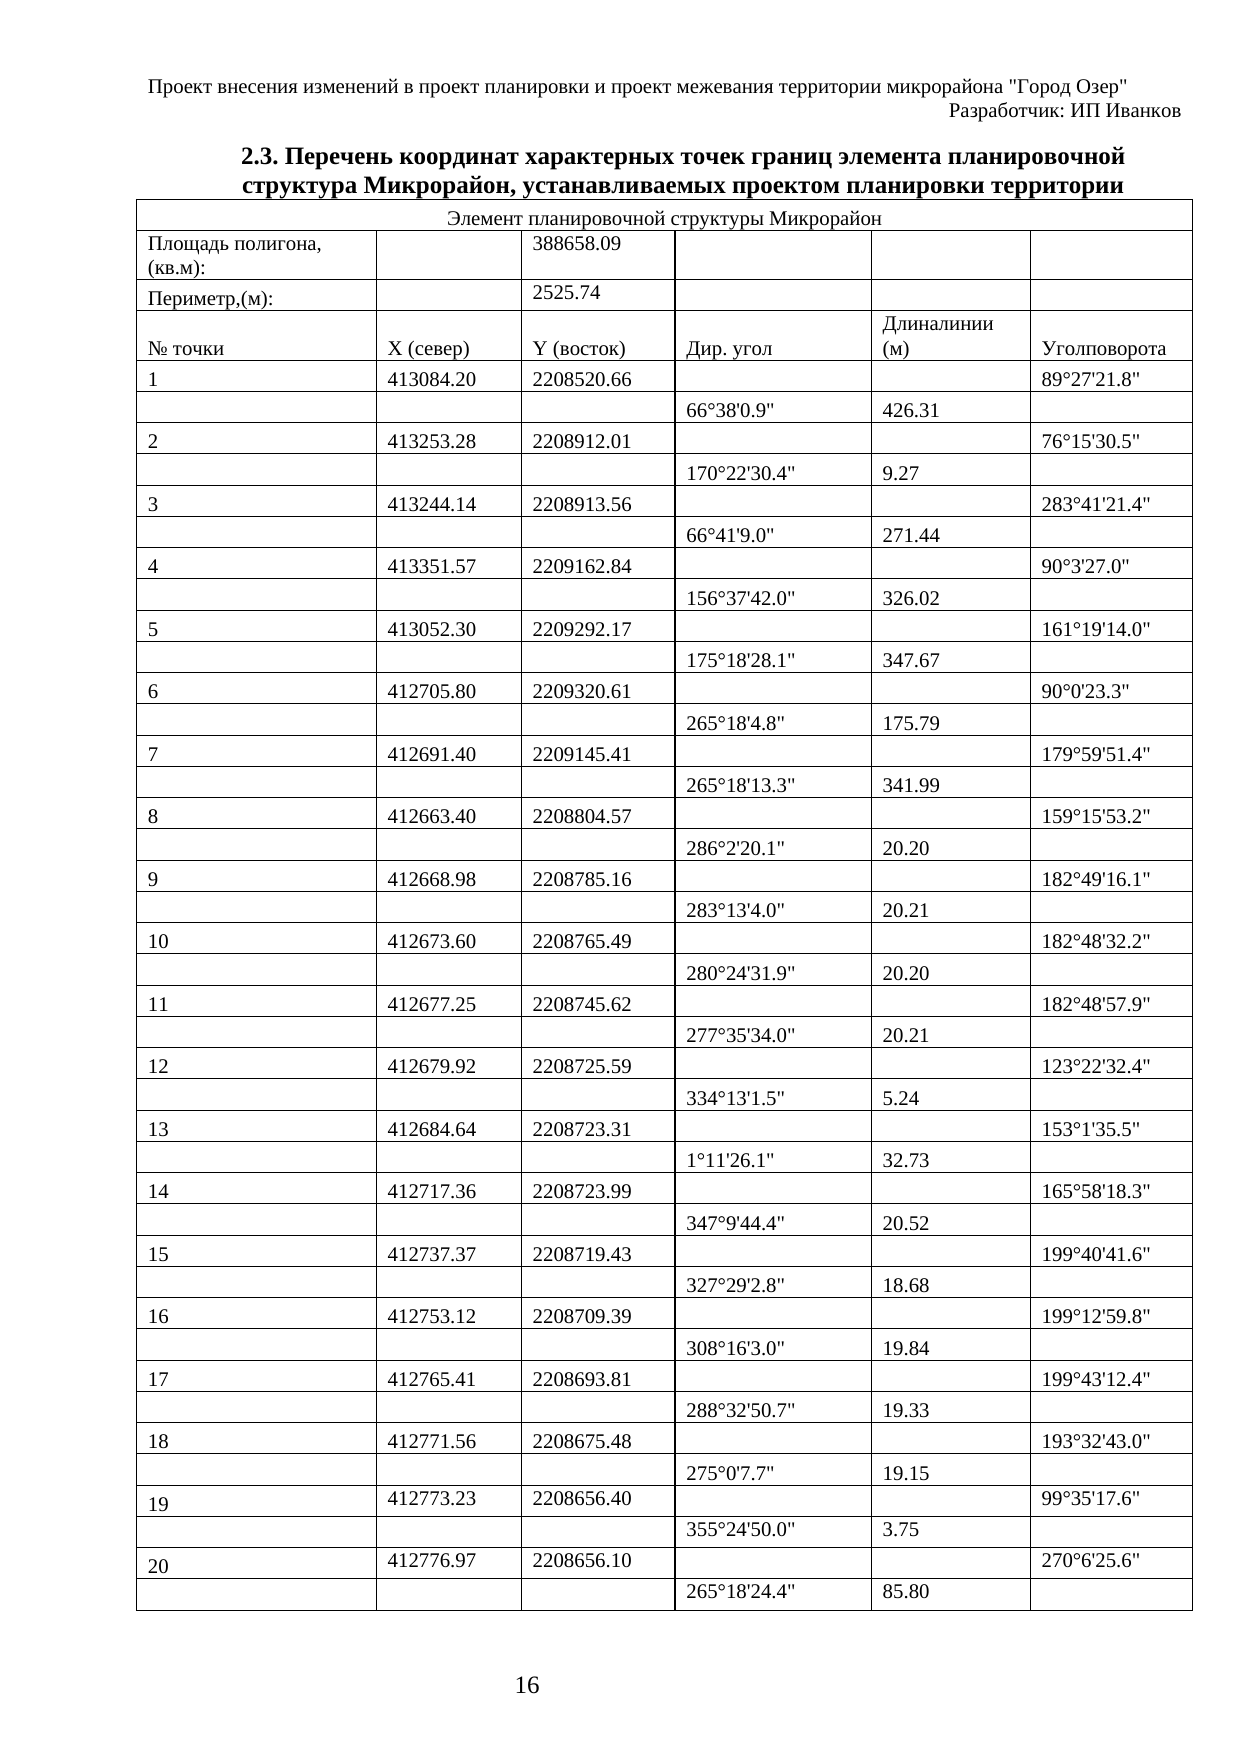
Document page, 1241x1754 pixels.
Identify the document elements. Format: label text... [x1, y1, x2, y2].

table_cell 9 [137, 861, 376, 891]
table_cell 2208719.43 [522, 1236, 674, 1266]
table_cell [872, 1423, 1030, 1453]
table_cell [377, 1392, 521, 1422]
table_cell Длиналинии (м) [872, 311, 1030, 359]
table_cell 19.84 [872, 1329, 1030, 1359]
table_cell 90°3'27.0" [1031, 548, 1192, 578]
table_cell [872, 548, 1030, 578]
table_cell 265°18'24.4" [676, 1579, 871, 1609]
table_cell [872, 361, 1030, 391]
table_cell 19.15 [872, 1454, 1030, 1484]
table_cell 3.75 [872, 1517, 1030, 1547]
table_cell [137, 1454, 376, 1484]
table_cell 5 [137, 611, 376, 641]
subtitle 2.3. Перечень координат характерных точек границ элемента планировочной структура Микрорайон, устанавливаемых проектом планировки территории [185, 141, 1181, 199]
table_cell [676, 986, 871, 1016]
table_cell 199°43'12.4" [1031, 1361, 1192, 1391]
table_cell [872, 986, 1030, 1016]
table_cell 8 [137, 798, 376, 828]
table_cell [872, 798, 1030, 828]
table_cell 412737.37 [377, 1236, 521, 1266]
table_cell 170°22'30.4" [676, 454, 871, 484]
table_cell 2208765.49 [522, 923, 674, 953]
table_cell [137, 1204, 376, 1234]
table_cell [1031, 231, 1192, 279]
table_cell 275°0'7.7" [676, 1454, 871, 1484]
table_cell [676, 1548, 871, 1578]
table_cell 412773.23 [377, 1486, 521, 1516]
table_cell [1031, 1267, 1192, 1297]
table_cell [676, 1486, 871, 1516]
table_cell 159°15'53.2" [1031, 798, 1192, 828]
table_cell 153°1'35.5" [1031, 1111, 1192, 1141]
table_cell 413084.20 [377, 361, 521, 391]
table_cell 347°9'44.4" [676, 1204, 871, 1234]
table_cell [676, 1361, 871, 1391]
table_cell 199°12'59.8" [1031, 1298, 1192, 1328]
table_cell Дир. угол [676, 311, 871, 359]
table_cell [676, 611, 871, 641]
table_cell 99°35'17.6" [1031, 1486, 1192, 1516]
table_cell [377, 704, 521, 734]
table_cell [872, 1548, 1030, 1578]
table_cell [137, 1142, 376, 1172]
table_cell [137, 1267, 376, 1297]
table_cell 283°41'21.4" [1031, 486, 1192, 516]
table_cell 66°41'9.0" [676, 517, 871, 547]
table_cell 413253.28 [377, 423, 521, 453]
table_cell 412776.97 [377, 1548, 521, 1578]
table_cell 123°22'32.4" [1031, 1048, 1192, 1078]
table_cell [522, 829, 674, 859]
table_cell 2208656.40 [522, 1486, 674, 1516]
table_cell 412753.12 [377, 1298, 521, 1328]
table_cell [377, 1204, 521, 1234]
table_cell [137, 892, 376, 922]
table_header Элемент планировочной структуры Микрорайон [137, 200, 1192, 230]
table_cell 18 [137, 1423, 376, 1453]
table_cell 355°24'50.0" [676, 1517, 871, 1547]
table_cell 2209320.61 [522, 673, 674, 703]
table_cell [377, 280, 521, 310]
table_cell [377, 1579, 521, 1609]
table_cell [676, 1236, 871, 1266]
table_cell [377, 517, 521, 547]
table_cell 20 [137, 1548, 376, 1578]
table_cell [676, 280, 871, 310]
table_cell 182°49'16.1" [1031, 861, 1192, 891]
table_cell [676, 798, 871, 828]
table_cell 20.21 [872, 892, 1030, 922]
table_cell [377, 1079, 521, 1109]
table_cell [676, 736, 871, 766]
table_cell [1031, 1329, 1192, 1359]
table_cell Y (восток) [522, 311, 674, 359]
table_cell 2208912.01 [522, 423, 674, 453]
table_cell [872, 423, 1030, 453]
table_cell [1031, 280, 1192, 310]
table_cell 388658.09 [522, 231, 674, 279]
table_cell [1031, 829, 1192, 859]
table_cell [522, 1204, 674, 1234]
table_cell [1031, 579, 1192, 609]
table_cell [137, 767, 376, 797]
table_cell [1031, 1017, 1192, 1047]
table_cell [377, 392, 521, 422]
table_cell 20.20 [872, 829, 1030, 859]
table_cell 413351.57 [377, 548, 521, 578]
table_cell 412663.40 [377, 798, 521, 828]
table_cell [137, 829, 376, 859]
table_cell [676, 861, 871, 891]
table_cell Периметр,(м): [137, 280, 376, 310]
table_cell [137, 1329, 376, 1359]
table_cell [676, 548, 871, 578]
table_cell [522, 892, 674, 922]
table_cell 17 [137, 1361, 376, 1391]
table_cell 6 [137, 673, 376, 703]
table_cell [522, 1392, 674, 1422]
table_cell [676, 486, 871, 516]
table_cell 2208656.10 [522, 1548, 674, 1578]
table_cell [676, 1173, 871, 1203]
table_cell [137, 954, 376, 984]
table_cell 341.99 [872, 767, 1030, 797]
table_cell [377, 892, 521, 922]
table_cell [872, 280, 1030, 310]
table_cell 2 [137, 423, 376, 453]
table_cell [1031, 1079, 1192, 1109]
table_cell [377, 1517, 521, 1547]
table_cell 182°48'57.9" [1031, 986, 1192, 1016]
table_cell [872, 673, 1030, 703]
table_cell [1031, 954, 1192, 984]
table_cell 271.44 [872, 517, 1030, 547]
table_cell 2208785.16 [522, 861, 674, 891]
table_cell 20.52 [872, 1204, 1030, 1234]
table_cell [522, 767, 674, 797]
table_cell 2209292.17 [522, 611, 674, 641]
table_cell [522, 1454, 674, 1484]
table_cell 2208723.99 [522, 1173, 674, 1203]
table_cell 161°19'14.0" [1031, 611, 1192, 641]
table_cell 2209145.41 [522, 736, 674, 766]
table_cell [1031, 517, 1192, 547]
table_cell 165°58'18.3" [1031, 1173, 1192, 1203]
table_cell 280°24'31.9" [676, 954, 871, 984]
table_cell [872, 736, 1030, 766]
table_cell [522, 579, 674, 609]
table_cell [377, 954, 521, 984]
table_cell [522, 1517, 674, 1547]
table_cell 347.67 [872, 642, 1030, 672]
table_cell 327°29'2.8" [676, 1267, 871, 1297]
table_cell 412771.56 [377, 1423, 521, 1453]
table_cell 265°18'13.3" [676, 767, 871, 797]
table_cell [676, 923, 871, 953]
table_cell [137, 579, 376, 609]
table_cell 14 [137, 1173, 376, 1203]
table_cell 334°13'1.5" [676, 1079, 871, 1109]
table_cell 32.73 [872, 1142, 1030, 1172]
table_cell [522, 954, 674, 984]
table_cell 412668.98 [377, 861, 521, 891]
table_cell [872, 1173, 1030, 1203]
table_cell 1°11'26.1" [676, 1142, 871, 1172]
table_cell [137, 1017, 376, 1047]
table_cell 2208709.39 [522, 1298, 674, 1328]
table_cell [377, 454, 521, 484]
table_cell [137, 1517, 376, 1547]
table_cell [522, 642, 674, 672]
table_cell [522, 704, 674, 734]
table_cell [377, 1267, 521, 1297]
table_cell 286°2'20.1" [676, 829, 871, 859]
table_cell 89°27'21.8" [1031, 361, 1192, 391]
table_cell [137, 704, 376, 734]
table_cell [872, 1361, 1030, 1391]
table_cell [676, 1423, 871, 1453]
table_cell [872, 1486, 1030, 1516]
table_cell 11 [137, 986, 376, 1016]
table_cell 175.79 [872, 704, 1030, 734]
table_cell [1031, 1579, 1192, 1609]
table_cell 2208520.66 [522, 361, 674, 391]
table_cell [872, 1236, 1030, 1266]
table_cell [872, 1111, 1030, 1141]
table_cell 265°18'4.8" [676, 704, 871, 734]
table_cell 308°16'3.0" [676, 1329, 871, 1359]
table_cell 412717.36 [377, 1173, 521, 1203]
table_cell [377, 829, 521, 859]
table_cell [1031, 1204, 1192, 1234]
table_cell 2208693.81 [522, 1361, 674, 1391]
table_cell [872, 1298, 1030, 1328]
table_cell 18.68 [872, 1267, 1030, 1297]
table_cell 175°18'28.1" [676, 642, 871, 672]
table_cell [1031, 1454, 1192, 1484]
table_cell 2208804.57 [522, 798, 674, 828]
table_cell [377, 642, 521, 672]
table_cell [377, 1142, 521, 1172]
table_cell [872, 923, 1030, 953]
table_cell 19 [137, 1486, 376, 1516]
table_cell [137, 517, 376, 547]
table_cell [137, 454, 376, 484]
table_cell [1031, 1392, 1192, 1422]
table_cell 2525.74 [522, 280, 674, 310]
table_cell 412679.92 [377, 1048, 521, 1078]
table_cell 199°40'41.6" [1031, 1236, 1192, 1266]
table_cell [377, 1454, 521, 1484]
table_cell 270°6'25.6" [1031, 1548, 1192, 1578]
table_cell 19.33 [872, 1392, 1030, 1422]
table_cell [377, 231, 521, 279]
table_cell 85.80 [872, 1579, 1030, 1609]
table_cell 283°13'4.0" [676, 892, 871, 922]
table_cell 412677.25 [377, 986, 521, 1016]
table_cell [1031, 642, 1192, 672]
table_cell [522, 1267, 674, 1297]
table_cell 1 [137, 361, 376, 391]
table_cell [676, 1111, 871, 1141]
table_cell 412684.64 [377, 1111, 521, 1141]
table_cell Площадь полигона,(кв.м): [137, 231, 376, 279]
table_cell 413244.14 [377, 486, 521, 516]
table_cell [1031, 454, 1192, 484]
table_cell [676, 1048, 871, 1078]
table_cell [676, 231, 871, 279]
table_cell [676, 1298, 871, 1328]
table_cell [137, 642, 376, 672]
table_cell [1031, 767, 1192, 797]
table_cell 5.24 [872, 1079, 1030, 1109]
table_cell 156°37'42.0" [676, 579, 871, 609]
table_cell 412765.41 [377, 1361, 521, 1391]
table_cell 426.31 [872, 392, 1030, 422]
table_cell 3 [137, 486, 376, 516]
table_cell [522, 454, 674, 484]
table_cell 66°38'0.9" [676, 392, 871, 422]
table_cell Уголповорота [1031, 311, 1192, 359]
table_cell 277°35'34.0" [676, 1017, 871, 1047]
table_cell [522, 1079, 674, 1109]
table_cell [522, 392, 674, 422]
table_cell 182°48'32.2" [1031, 923, 1192, 953]
table_cell 326.02 [872, 579, 1030, 609]
table_cell [676, 361, 871, 391]
table_cell 2208675.48 [522, 1423, 674, 1453]
table_cell 15 [137, 1236, 376, 1266]
table_cell [1031, 1142, 1192, 1172]
table_cell [377, 1017, 521, 1047]
table_cell 7 [137, 736, 376, 766]
table_cell 2208745.62 [522, 986, 674, 1016]
table_cell 413052.30 [377, 611, 521, 641]
table_cell 20.20 [872, 954, 1030, 984]
table_cell [872, 861, 1030, 891]
table_cell [1031, 1517, 1192, 1547]
table_cell [522, 1017, 674, 1047]
table_cell 16 [137, 1298, 376, 1328]
table_cell [1031, 892, 1192, 922]
table_cell [137, 1079, 376, 1109]
table_cell [522, 517, 674, 547]
table_cell [377, 579, 521, 609]
table_cell X (север) [377, 311, 521, 359]
table_cell [676, 423, 871, 453]
table_cell 76°15'30.5" [1031, 423, 1192, 453]
table_cell 10 [137, 923, 376, 953]
table_cell [377, 1329, 521, 1359]
table_cell [872, 231, 1030, 279]
table_cell [137, 1392, 376, 1422]
table_cell 179°59'51.4" [1031, 736, 1192, 766]
table_cell 288°32'50.7" [676, 1392, 871, 1422]
table_cell [522, 1579, 674, 1609]
table_cell 9.27 [872, 454, 1030, 484]
table_cell 2209162.84 [522, 548, 674, 578]
table_cell 2208725.59 [522, 1048, 674, 1078]
table_cell 412691.40 [377, 736, 521, 766]
table_cell 4 [137, 548, 376, 578]
table_cell [522, 1142, 674, 1172]
table_cell 412705.80 [377, 673, 521, 703]
table_cell [377, 767, 521, 797]
table_cell [676, 673, 871, 703]
table_cell № точки [137, 311, 376, 359]
table_cell [522, 1329, 674, 1359]
table_cell 2208913.56 [522, 486, 674, 516]
table_cell [872, 486, 1030, 516]
table_cell [872, 1048, 1030, 1078]
table_cell 13 [137, 1111, 376, 1141]
table_cell [872, 611, 1030, 641]
table_cell 193°32'43.0" [1031, 1423, 1192, 1453]
table_cell 90°0'23.3" [1031, 673, 1192, 703]
table_cell [1031, 704, 1192, 734]
table_cell [137, 1579, 376, 1609]
table_cell 20.21 [872, 1017, 1030, 1047]
table_cell [1031, 392, 1192, 422]
table_cell [137, 392, 376, 422]
table_cell 412673.60 [377, 923, 521, 953]
table_cell 12 [137, 1048, 376, 1078]
table_cell 2208723.31 [522, 1111, 674, 1141]
